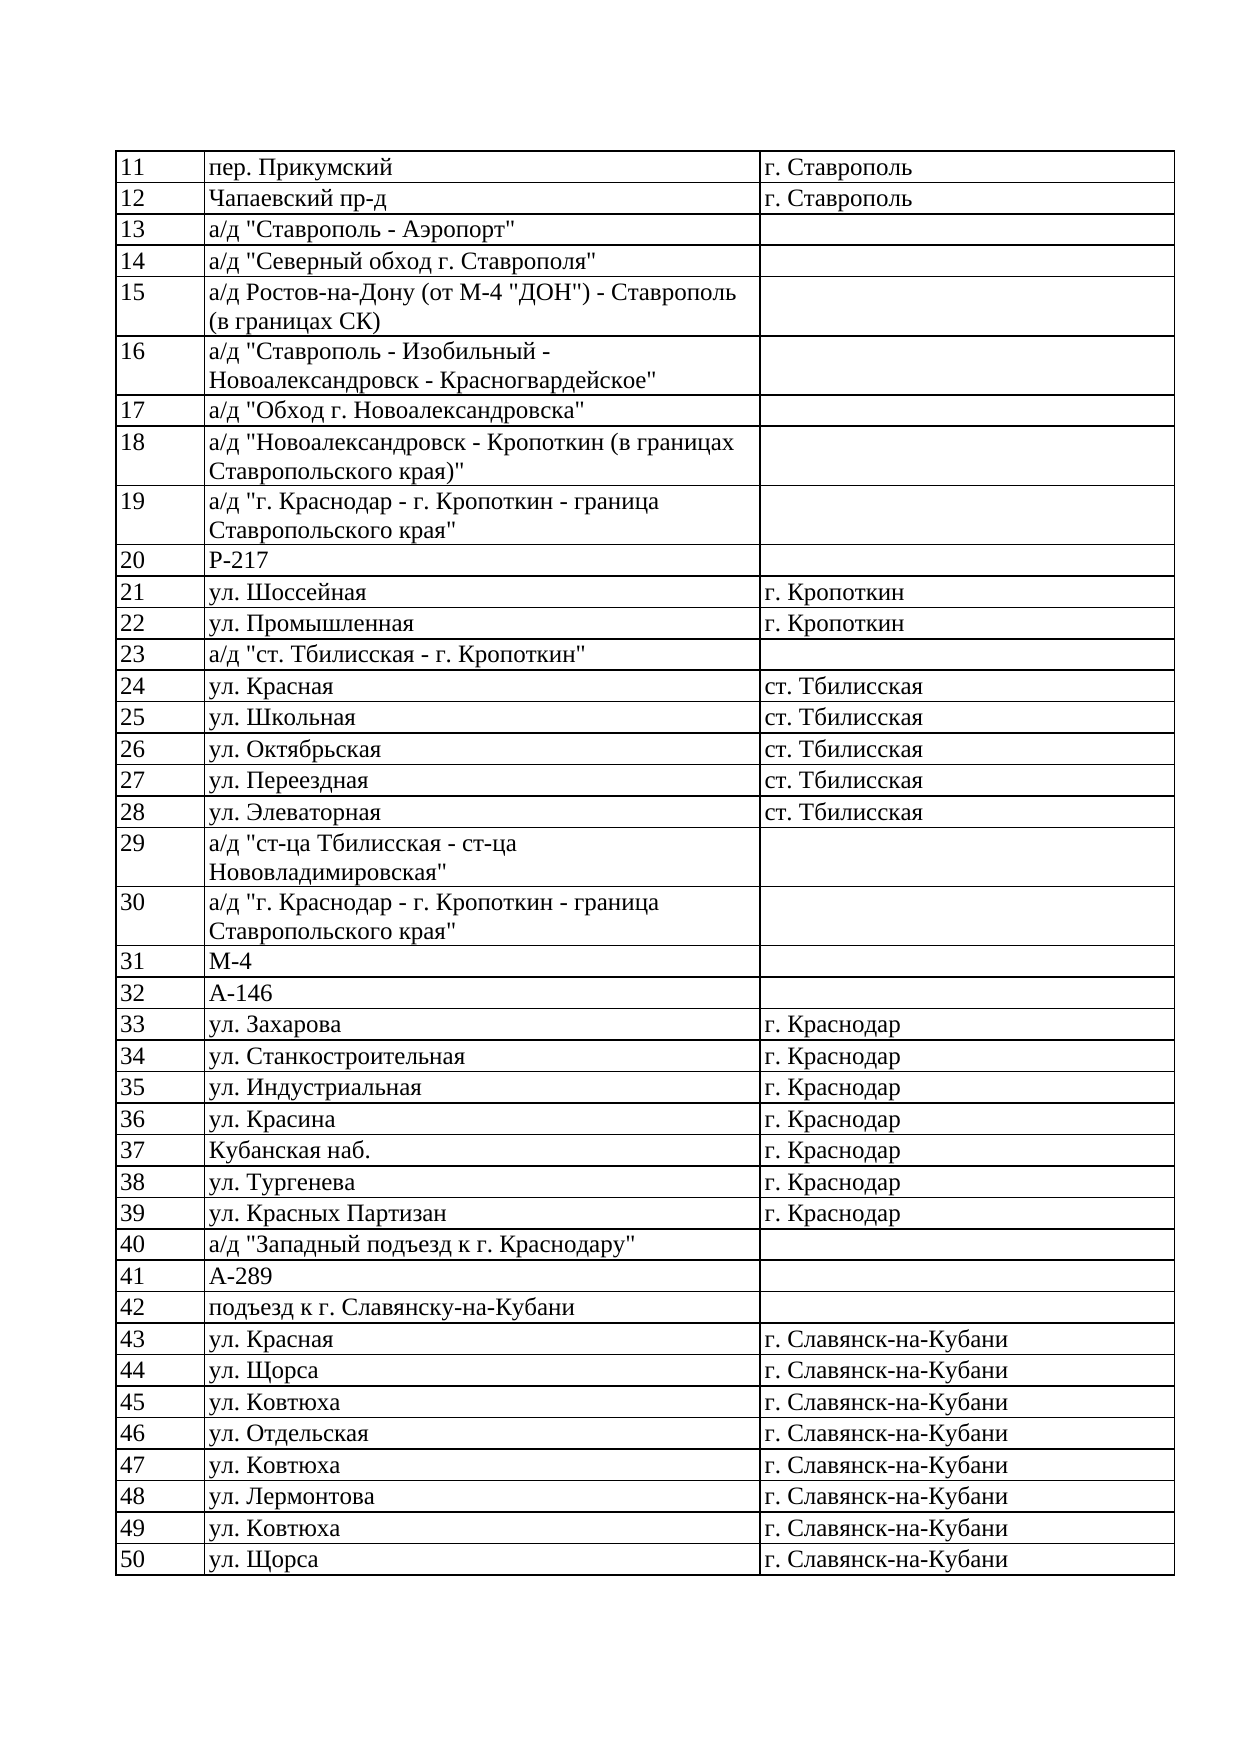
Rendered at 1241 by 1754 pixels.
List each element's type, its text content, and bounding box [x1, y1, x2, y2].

table_cell а/д "Ставрополь - Изобильный - Новоалександровск - Красногвардейское" [205, 337, 759, 394]
table_cell а/д "г. Краснодар - г. Кропоткин - граница Ставропольского края" [205, 486, 759, 543]
table_cell 14 [117, 246, 204, 276]
table_cell 30 [117, 887, 204, 945]
table_cell ст. Тбилисская [761, 797, 1174, 827]
table_cell 48 [117, 1481, 204, 1511]
table_cell г. Славянск-на-Кубани [761, 1450, 1174, 1479]
table_cell [761, 1261, 1174, 1291]
table_cell 46 [117, 1418, 204, 1448]
table_cell 50 [117, 1544, 204, 1574]
table_cell [761, 246, 1174, 276]
table_cell 49 [117, 1513, 204, 1542]
table_cell ул. Станкостроительная [205, 1041, 759, 1071]
table_cell [761, 946, 1174, 976]
table_cell [761, 396, 1174, 425]
table_cell 41 [117, 1261, 204, 1291]
table_cell 21 [117, 577, 204, 606]
table_cell [761, 1292, 1174, 1322]
table_cell г. Кропоткин [761, 608, 1174, 638]
table_cell 34 [117, 1041, 204, 1071]
table_cell г. Краснодар [761, 1167, 1174, 1196]
table_cell ул. Индустриальная [205, 1072, 759, 1102]
table_cell ул. Отдельская [205, 1418, 759, 1448]
table_cell г. Славянск-на-Кубани [761, 1355, 1174, 1385]
table_cell Кубанская наб. [205, 1135, 759, 1165]
table_cell ул. Красная [205, 671, 759, 701]
table_cell [761, 545, 1174, 575]
table_cell 18 [117, 427, 204, 484]
table_cell 13 [117, 215, 204, 244]
table_cell ул. Щорса [205, 1544, 759, 1574]
table_cell 39 [117, 1198, 204, 1228]
table_cell [761, 887, 1174, 945]
table_cell ул. Школьная [205, 702, 759, 732]
table_cell 27 [117, 765, 204, 795]
table_cell 20 [117, 545, 204, 575]
table_cell г. Краснодар [761, 1009, 1174, 1039]
table_cell г. Ставрополь [761, 152, 1174, 181]
table_cell г. Краснодар [761, 1135, 1174, 1165]
table_cell [761, 337, 1174, 394]
table_cell [761, 215, 1174, 244]
table_cell ул. Лермонтова [205, 1481, 759, 1511]
table_cell [761, 978, 1174, 1008]
table_cell 31 [117, 946, 204, 976]
table_cell г. Краснодар [761, 1198, 1174, 1228]
table_cell ул. Щорса [205, 1355, 759, 1385]
table_cell 12 [117, 183, 204, 213]
table_cell ул. Красная [205, 1324, 759, 1354]
table_cell ул. Захарова [205, 1009, 759, 1039]
table_cell 11 [117, 152, 204, 181]
table_cell ул. Переездная [205, 765, 759, 795]
table_cell г. Славянск-на-Кубани [761, 1418, 1174, 1448]
table_cell [761, 1230, 1174, 1259]
table_cell ул. Красных Партизан [205, 1198, 759, 1228]
table_cell 33 [117, 1009, 204, 1039]
table_cell г. Краснодар [761, 1041, 1174, 1071]
table_cell подъезд к г. Славянску-на-Кубани [205, 1292, 759, 1322]
table_cell 43 [117, 1324, 204, 1354]
table_cell г. Славянск-на-Кубани [761, 1387, 1174, 1417]
table_cell [761, 277, 1174, 335]
table_cell ул. Промышленная [205, 608, 759, 638]
table_cell 47 [117, 1450, 204, 1479]
table_cell 19 [117, 486, 204, 543]
table_cell а/д "Западный подъезд к г. Краснодару" [205, 1230, 759, 1259]
table_cell М-4 [205, 946, 759, 976]
table_cell 45 [117, 1387, 204, 1417]
table_cell пер. Прикумский [205, 152, 759, 181]
table_cell ст. Тбилисская [761, 765, 1174, 795]
table_cell 35 [117, 1072, 204, 1102]
table_cell г. Кропоткин [761, 577, 1174, 606]
table_cell 37 [117, 1135, 204, 1165]
table_cell а/д "г. Краснодар - г. Кропоткин - граница Ставропольского края" [205, 887, 759, 945]
table_cell ст. Тбилисская [761, 671, 1174, 701]
table_cell г. Ставрополь [761, 183, 1174, 213]
table_cell а/д "Обход г. Новоалександровска" [205, 396, 759, 425]
table_cell [761, 640, 1174, 669]
table_cell Чапаевский пр-д [205, 183, 759, 213]
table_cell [761, 1544, 1174, 1574]
table_cell ул. Ковтюха [205, 1513, 759, 1542]
table_cell А-289 [205, 1261, 759, 1291]
table_cell а/д "ст-ца Тбилисская - ст-ца Нововладимировская" [205, 828, 759, 886]
table_cell Р-217 [205, 545, 759, 575]
table_cell 32 [117, 978, 204, 1008]
table_cell ул. Октябрьская [205, 734, 759, 764]
table_cell г. Славянск-на-Кубани [761, 1481, 1174, 1511]
table_cell ул. Красина [205, 1104, 759, 1133]
table_cell А-146 [205, 978, 759, 1008]
table_cell а/д Ростов-на-Дону (от М-4 "ДОН") - Ставрополь (в границах СК) [205, 277, 759, 335]
table_cell 22 [117, 608, 204, 638]
table_cell г. Славянск-на-Кубани [761, 1324, 1174, 1354]
table_cell ул. Тургенева [205, 1167, 759, 1196]
table_cell 44 [117, 1355, 204, 1385]
table_cell [761, 427, 1174, 484]
table_cell а/д "ст. Тбилисская - г. Кропоткин" [205, 640, 759, 669]
table_cell ул. Ковтюха [205, 1387, 759, 1417]
table_cell г. Краснодар [761, 1104, 1174, 1133]
table_cell 28 [117, 797, 204, 827]
table_cell ул. Шоссейная [205, 577, 759, 606]
table_cell 36 [117, 1104, 204, 1133]
table_cell 25 [117, 702, 204, 732]
table_cell а/д "Северный обход г. Ставрополя" [205, 246, 759, 276]
table_cell г. Краснодар [761, 1072, 1174, 1102]
table_cell [761, 828, 1174, 886]
table_cell 29 [117, 828, 204, 886]
table_cell 40 [117, 1230, 204, 1259]
table_cell г. Славянск-на-Кубани [761, 1513, 1174, 1542]
table_cell а/д "Ставрополь - Аэропорт" [205, 215, 759, 244]
table_cell 17 [117, 396, 204, 425]
table_cell [761, 486, 1174, 543]
table_cell ст. Тбилисская [761, 734, 1174, 764]
table_cell ст. Тбилисская [761, 702, 1174, 732]
table_cell 26 [117, 734, 204, 764]
table_cell 24 [117, 671, 204, 701]
table_cell 15 [117, 277, 204, 335]
table_cell 16 [117, 337, 204, 394]
table_cell ул. Элеваторная [205, 797, 759, 827]
table_cell а/д "Новоалександровск - Кропоткин (в границах Ставропольского края)" [205, 427, 759, 484]
table_cell 42 [117, 1292, 204, 1322]
table_cell 23 [117, 640, 204, 669]
table_cell 38 [117, 1167, 204, 1196]
table_cell ул. Ковтюха [205, 1450, 759, 1479]
